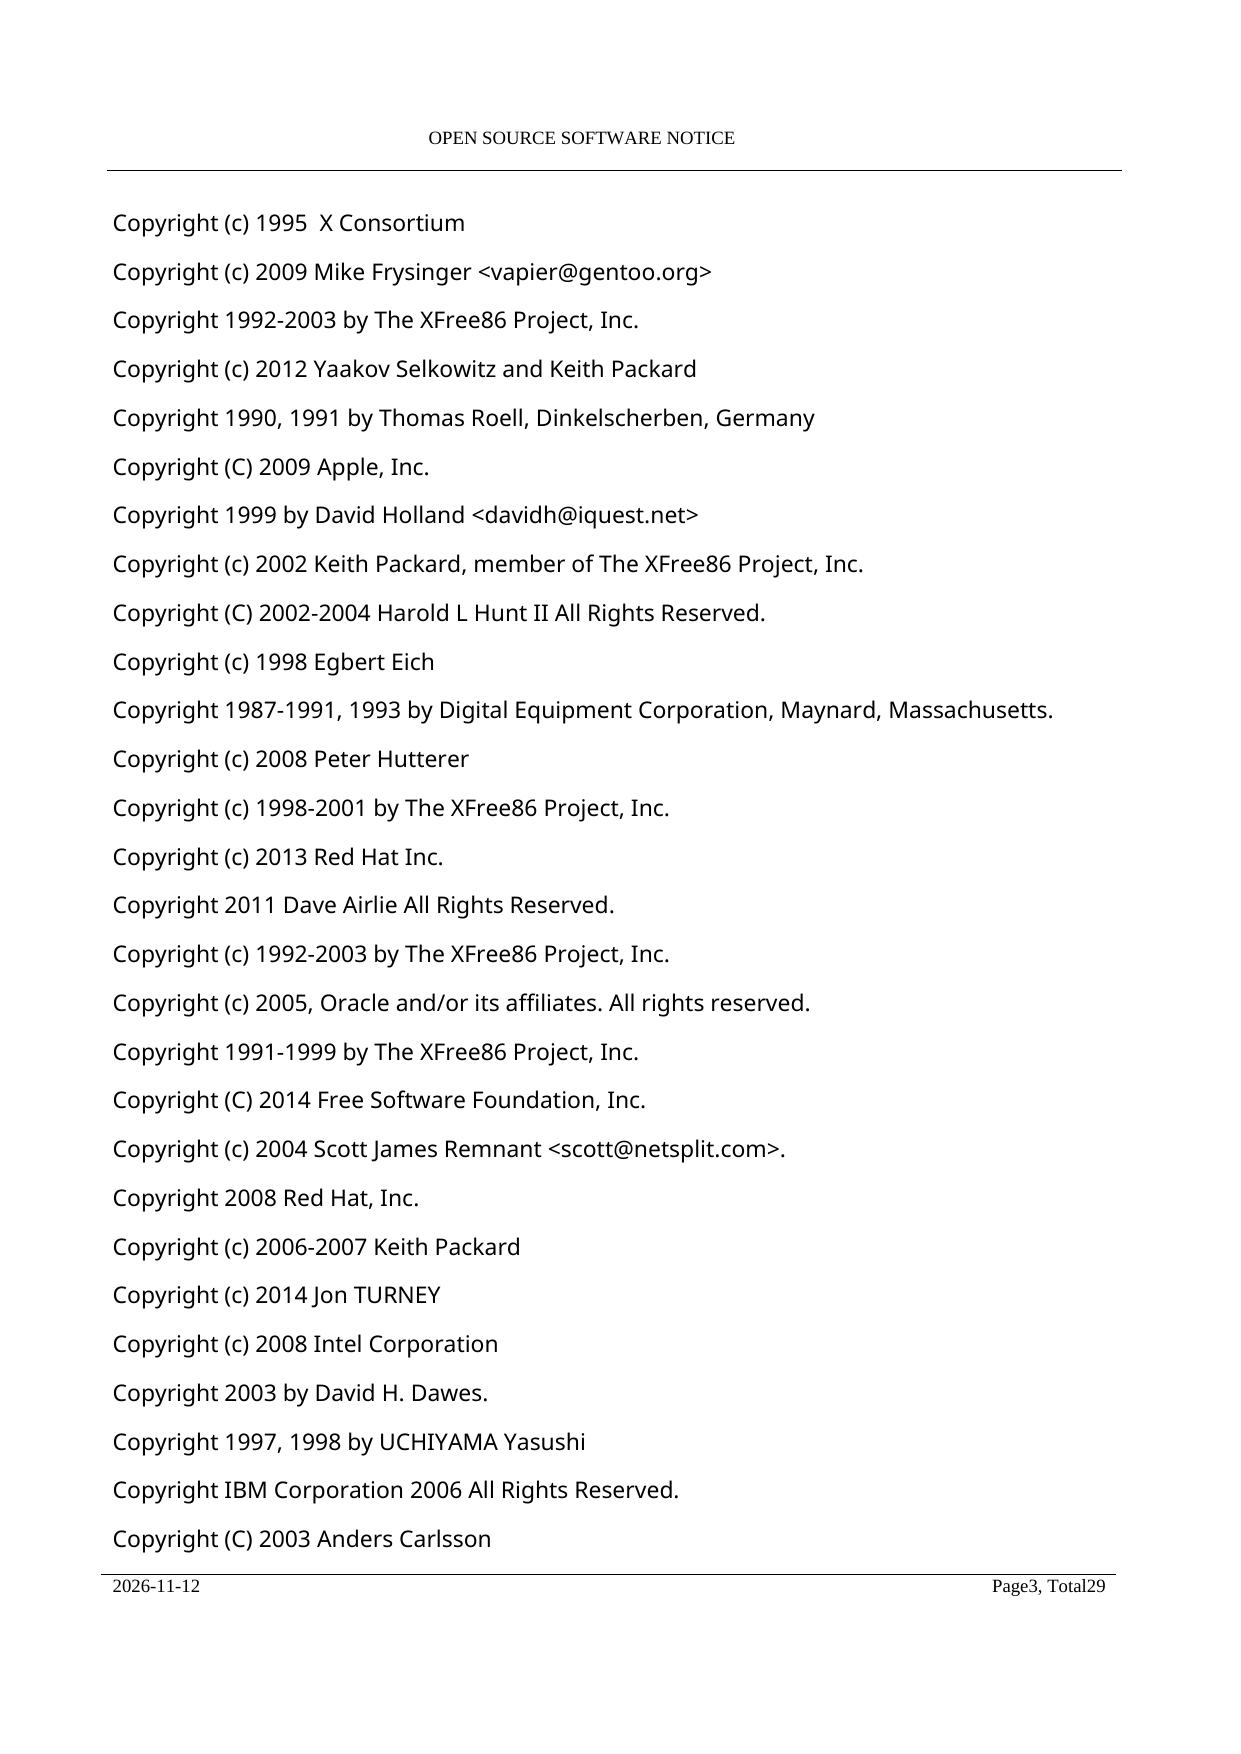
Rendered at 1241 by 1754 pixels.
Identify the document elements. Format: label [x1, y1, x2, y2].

text [112, 206, 1128, 1555]
